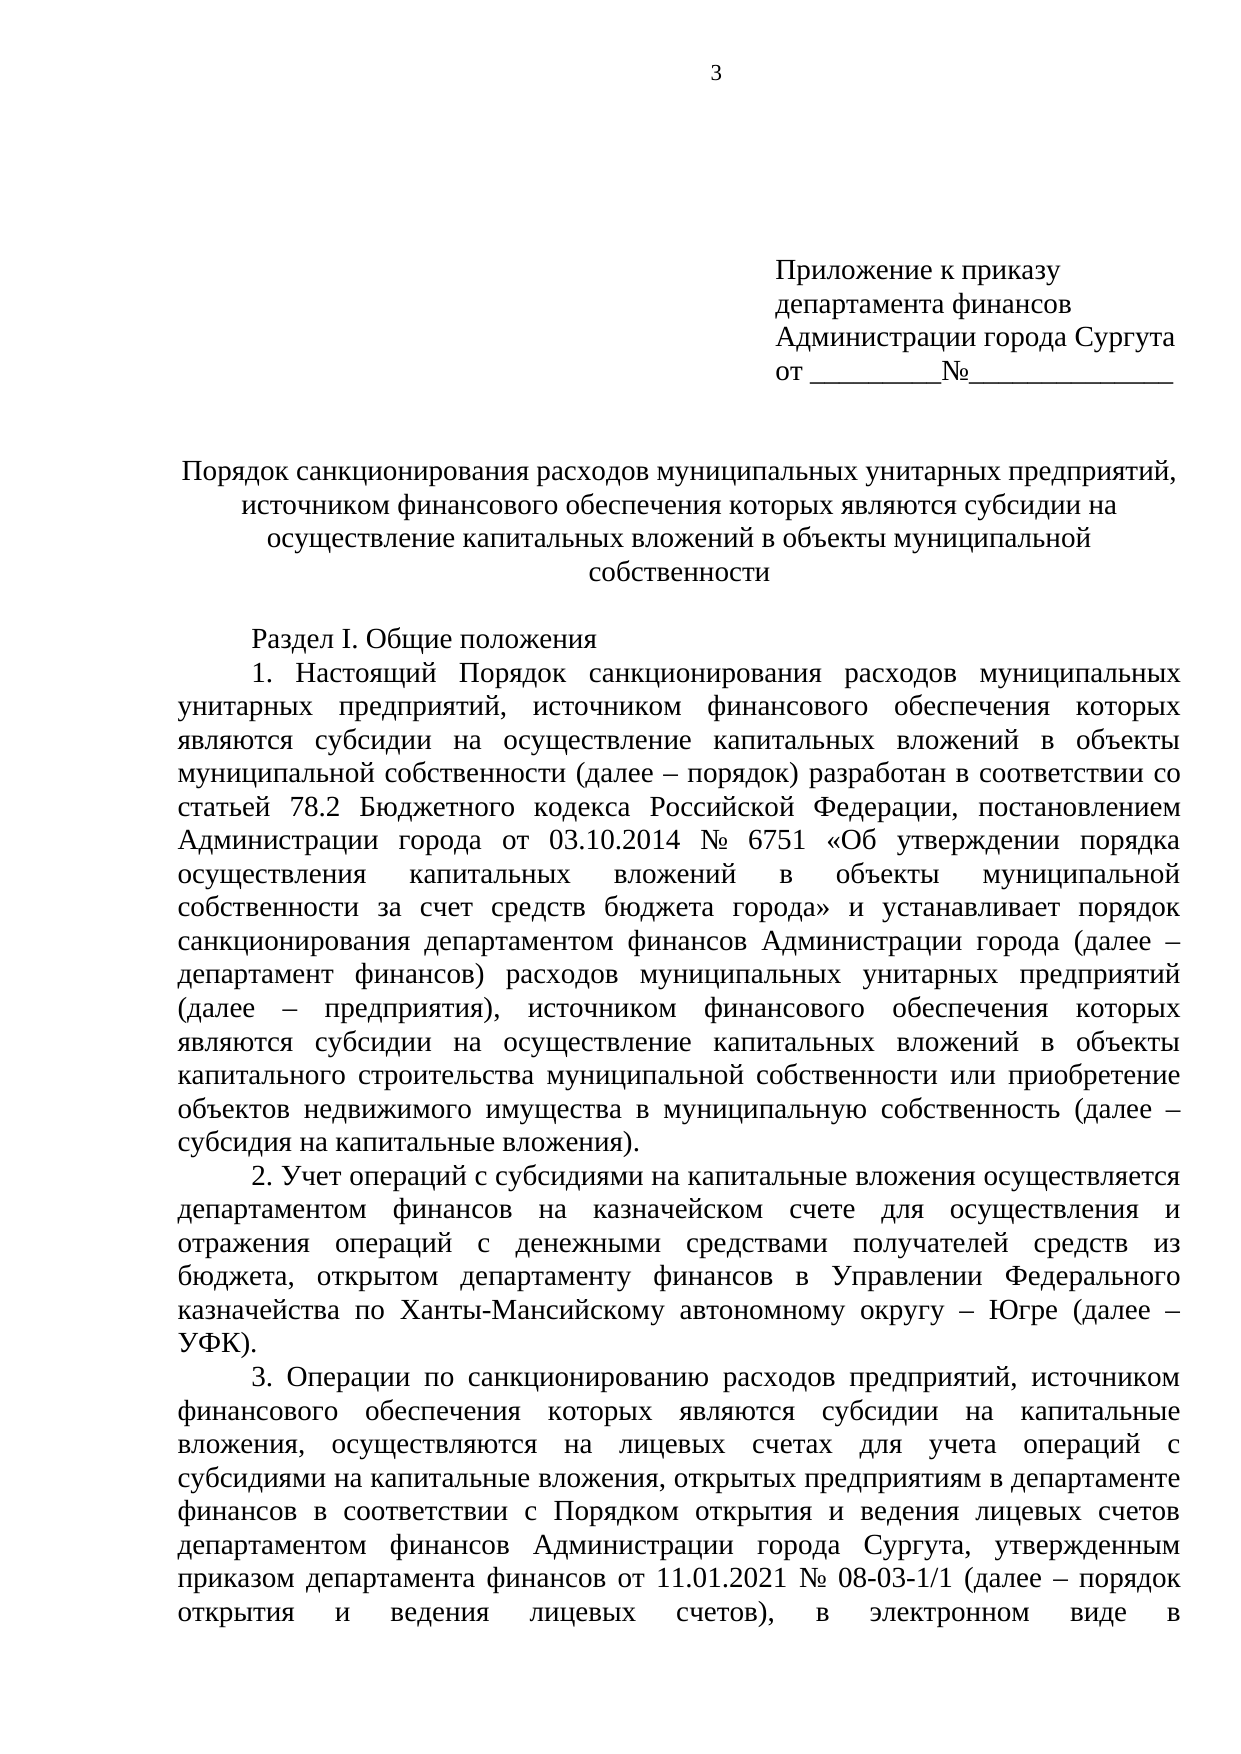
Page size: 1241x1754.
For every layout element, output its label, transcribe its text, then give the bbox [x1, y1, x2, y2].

text Порядок санкционирования расходов муниципальных унитарных предприятий, источником финансового обеспечения которых являются субсидии на осуществление капитальных вложений в объекты муниципальной собственности [177, 453, 1181, 588]
text от _________№______________ [177, 353, 1181, 386]
text 2. Учет операций с субсидиями на капитальные вложения осуществляется департаментом финансов на казначейском счете для осуществления и отражения операций с денежными средствами получателей средств из бюджета, открытом департаменту финансов в Управлении Федерального казначейства по Ханты-Мансийскому автономному округу – Югре (далее – УФК). [177, 1158, 1181, 1359]
text 1. Настоящий Порядок санкционирования расходов муниципальных унитарных предприятий, источником финансового обеспечения которых являются субсидии на осуществление капитальных вложений в объекты муниципальной собственности (далее – порядок) разработан в соответствии со статьей 78.2 Бюджетного кодекса Российской Федерации, постановлением Администрации города от 03.10.2014 № 6751 «Об утверждении порядка осуществления капитальных вложений в объекты муниципальной собственности за счет средств бюджета города» и устанавливает порядок санкционирования департаментом финансов Администрации города (далее – департамент финансов) расходов муниципальных унитарных предприятий (далее – предприятия), источником финансового обеспечения которых являются субсидии на осуществление капитальных вложений в объекты капитального строительства муниципальной собственности или приобретение объектов недвижимого имущества в муниципальную собственность (далее – субсидия на капитальные вложения). [177, 655, 1181, 1158]
text департамента финансов [177, 286, 1181, 319]
text Раздел I. Общие положения [177, 621, 1171, 655]
text Приложение к приказу [177, 252, 1181, 286]
text Администрации города Сургута [177, 319, 1181, 353]
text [177, 1359, 1181, 1627]
